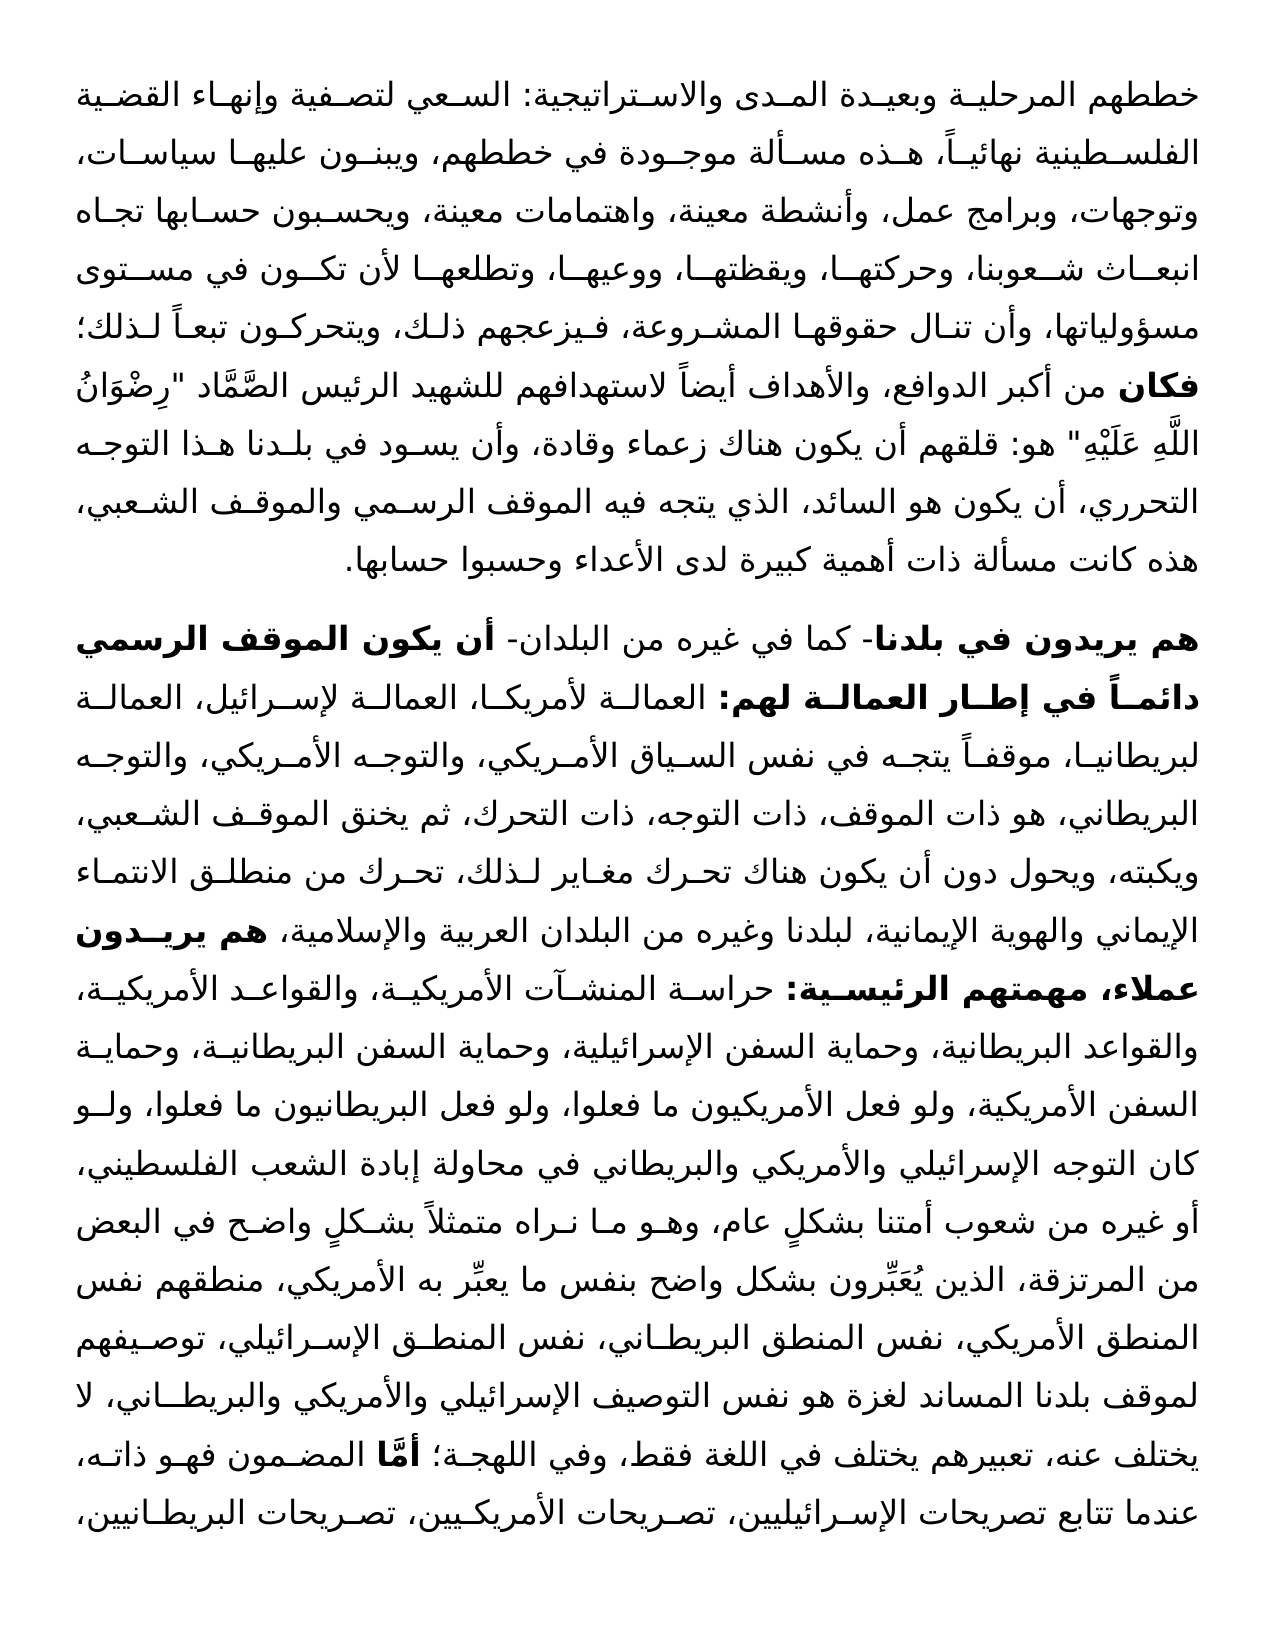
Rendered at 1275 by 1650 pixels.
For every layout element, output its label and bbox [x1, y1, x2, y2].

text [75, 75, 1200, 580]
text [75, 620, 1200, 1532]
